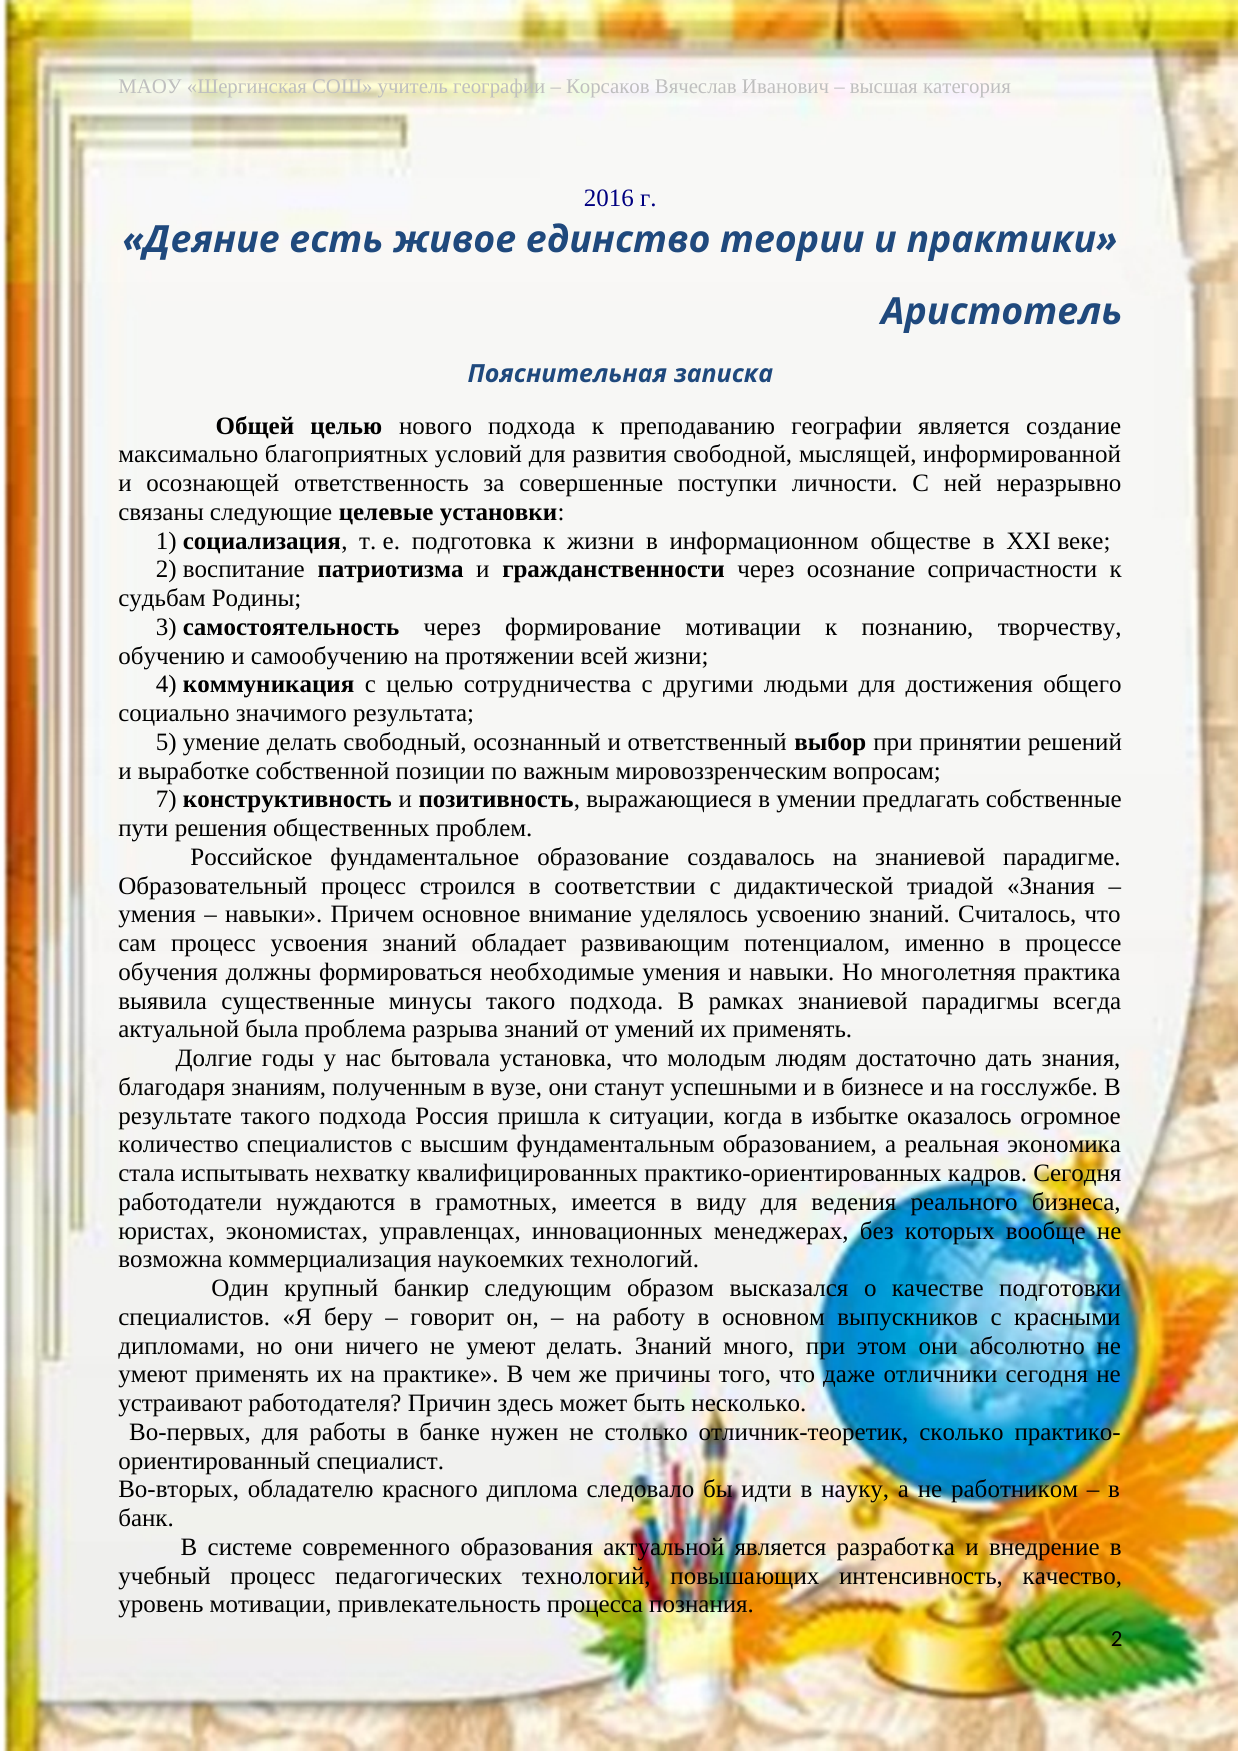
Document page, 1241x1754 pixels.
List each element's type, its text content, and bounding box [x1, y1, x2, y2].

text Долгие годы у нас бытовала установка, что молодым людям достаточно дать знания, благодаря знаниям, полученным в вузе, они станут успешными и в бизнесе и на госслужбе. В результате такого подхода Россия пришла к ситуации, когда в избытке оказалось огромное количество специалистов с высшим фундаментальным образованием, а реальная экономика стала испытывать нехватку квалифицированных практико-ориентированных кадров. Сегодня работодатели нуждаются в грамотных, имеется в виду для ведения реального бизнеса, юристах, экономистах, управленцах, инновационных менеджерах, без которых вообще не возможна коммерциализация наукоемких технологий. [118, 1043, 1122, 1273]
text 2016 г. [118, 183, 1122, 212]
text «Деяние есть живое единство теории и практики» [118, 212, 1122, 263]
text Во-первых, для работы в банке нужен не столько отличник-теоретик, сколько практико-ориентированный специалист. [118, 1417, 1122, 1474]
text Во-вторых, обладателю красного диплома следовало бы идти в науку, а не работником – в банк. [118, 1474, 1122, 1532]
text Пояснительная записка [118, 356, 1122, 390]
text Общей целью нового подхода к преподаванию географии является создание максимально благоприятных условий для развития свободной, мыслящей, информированной и осознающей ответственность за совершенные поступки личности. С ней неразрывно связаны следующие целевые установки: [118, 411, 1122, 526]
text 7) конструктивность и позитивность, выражающиеся в умении предлагать собственные пути решения общественных проблем. [118, 784, 1122, 842]
text 1) социализация, т. е. подготовка к жизни в информационном обществе в XXI веке; 2) воспитание патриотизма и гражданственности через осознание сопричастности к судьбам Родины; [118, 526, 1122, 612]
text 4) коммуникация с целью сотрудничества с другими людьми для достижения общего социально значимого результата; [118, 669, 1122, 727]
picture [2, 0, 1238, 1751]
text В системе современного образования актуальной является разработка и внедрение в учебный процесс педагогических технологий, повышающих интенсивность, качество, уровень мотивации, привлекательность процесса познания. [118, 1532, 1122, 1618]
text Российское фундаментальное образование создавалось на знаниевой парадигме. Образовательный процесс строился в соответствии с дидактической триадой «Знания – умения – навыки». Причем основное внимание уделялось усвоению знаний. Считалось, что сам процесс усвоения знаний обладает развивающим потенциалом, именно в процессе обучения должны формироваться необходимые умения и навыки. Но многолетняя практика выявила существенные минусы такого подхода. В рамках знаниевой парадигмы всегда актуальной была проблема разрыва знаний от умений их применять. [118, 842, 1122, 1043]
text 3) самостоятельность через формирование мотивации к познанию, творчеству, обучению и самообучению на протяжении всей жизни; [118, 612, 1122, 669]
text Один крупный банкир следующим образом высказался о качестве подготовки специалистов. «Я беру – говорит он, – на работу в основном выпускников с красными дипломами, но они ничего не умеют делать. Знаний много, при этом они абсолютно не умеют применять их на практике». В чем же причины того, что даже отличники сегодня не устраивают работодателя? Причин здесь может быть несколько. [118, 1273, 1122, 1417]
text Аристотель [118, 284, 1122, 335]
text 5) умение делать свободный, осознанный и ответственный выбор при принятии решений и выработке собственной позиции по важным мировоззренческим вопросам; [118, 727, 1122, 784]
